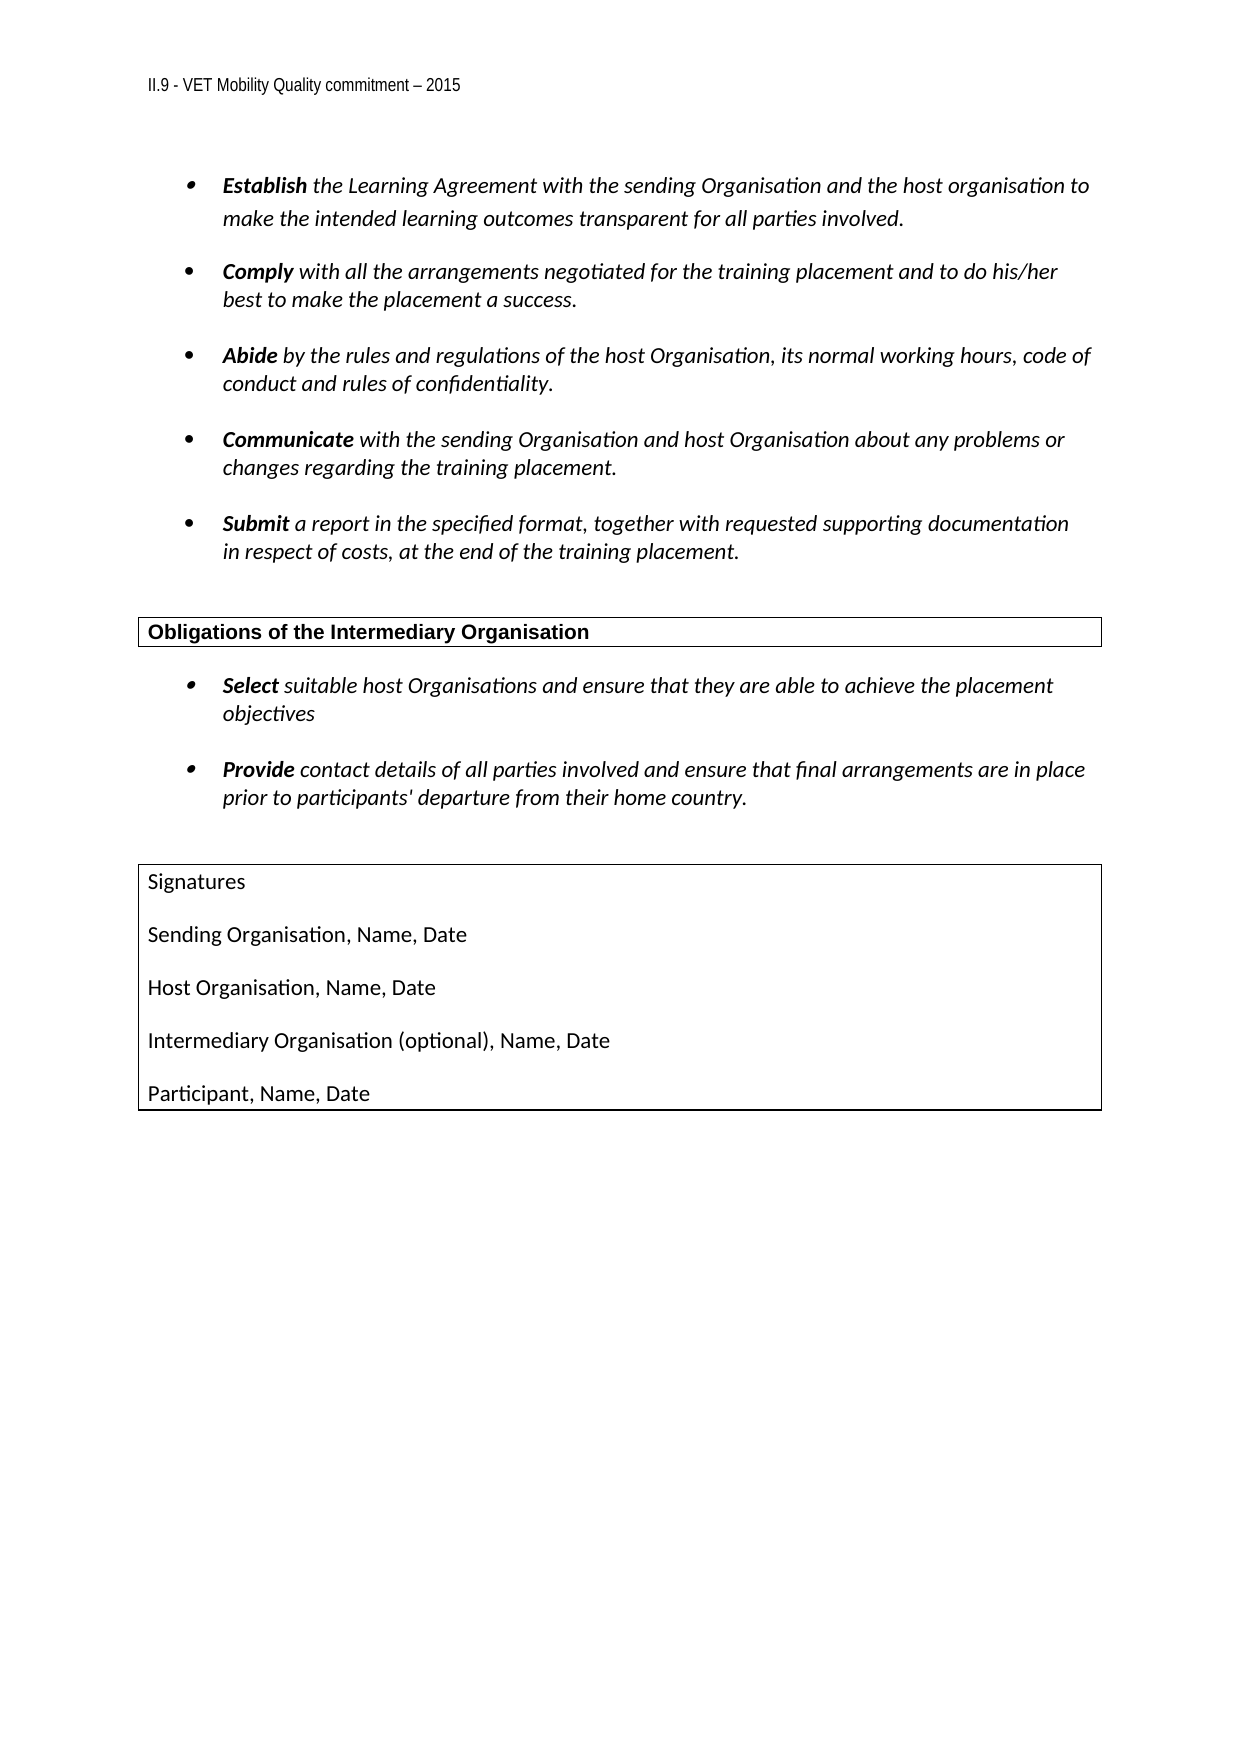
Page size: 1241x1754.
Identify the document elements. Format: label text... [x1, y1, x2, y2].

list Select suitable host Organisations and ensure that they are able to achieve the placement objectives [185, 671, 1093, 727]
list Establish the Learning Agreement with the sending Organisation and the host organisation to make the intended learning outcomes transparent for all parties involved. [185, 172, 1093, 232]
text Participant, Name, Date [139, 1076, 1101, 1109]
list Submit a report in the specified format, together with requested supporting documentation in respect of costs, at the end of the training placement. [185, 509, 1093, 565]
list Communicate with the sending Organisation and host Organisation about any problems or changes regarding the training placement. [185, 425, 1093, 481]
list Abide by the rules and regulations of the host Organisation, its normal working hours, code of conduct and rules of confidentiality. [185, 341, 1093, 397]
text Signatures [139, 865, 1101, 895]
text Sending Organisation, Name, Date [139, 917, 1101, 948]
list Provide contact details of all parties involved and ensure that final arrangements are in place prior to participants' departure from their home country. [185, 755, 1093, 811]
list Comply with all the arrangements negotiated for the training placement and to do his/her best to make the placement a success. [185, 257, 1093, 313]
text Host Organisation, Name, Date [139, 970, 1101, 1001]
text Obligations of the Intermediary Organisation [139, 618, 1101, 646]
text Intermediary Organisation (optional), Name, Date [139, 1023, 1101, 1054]
